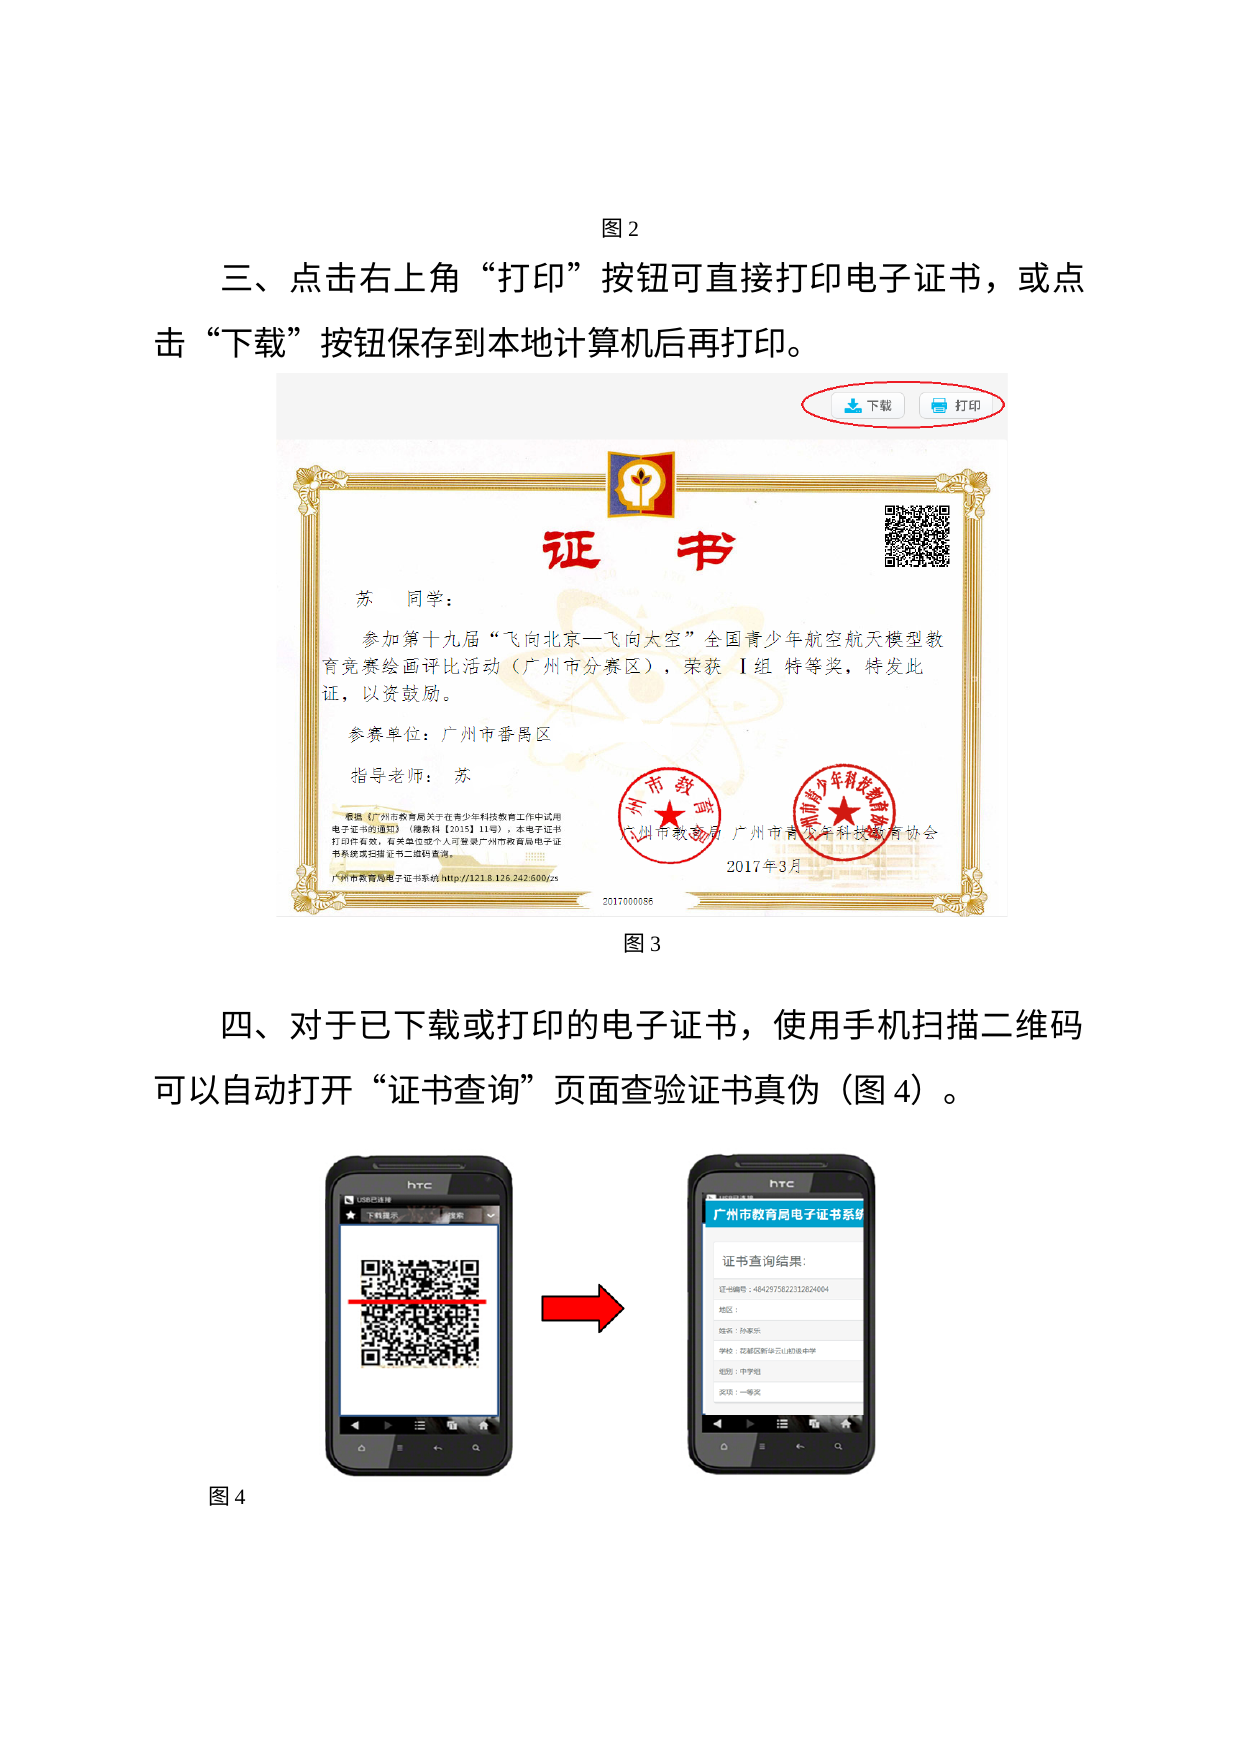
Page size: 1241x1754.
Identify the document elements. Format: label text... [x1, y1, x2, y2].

picture [276, 373, 1008, 917]
text 四、对于已下载或打印的电子证书，使用手机扫描二维码，可以自动打开“证书查询”页面查验证书真伪（图4）。 [153, 991, 1087, 1121]
picture [318, 1141, 899, 1487]
text 图2 [153, 211, 1087, 243]
text 三、点击右上角“打印”按钮可直接打印电子证书，或点击“下载”按钮保存到本地计算机后再打印。 [153, 243, 1087, 373]
text 图3 [153, 926, 1087, 958]
text 图4 [153, 1478, 1087, 1511]
